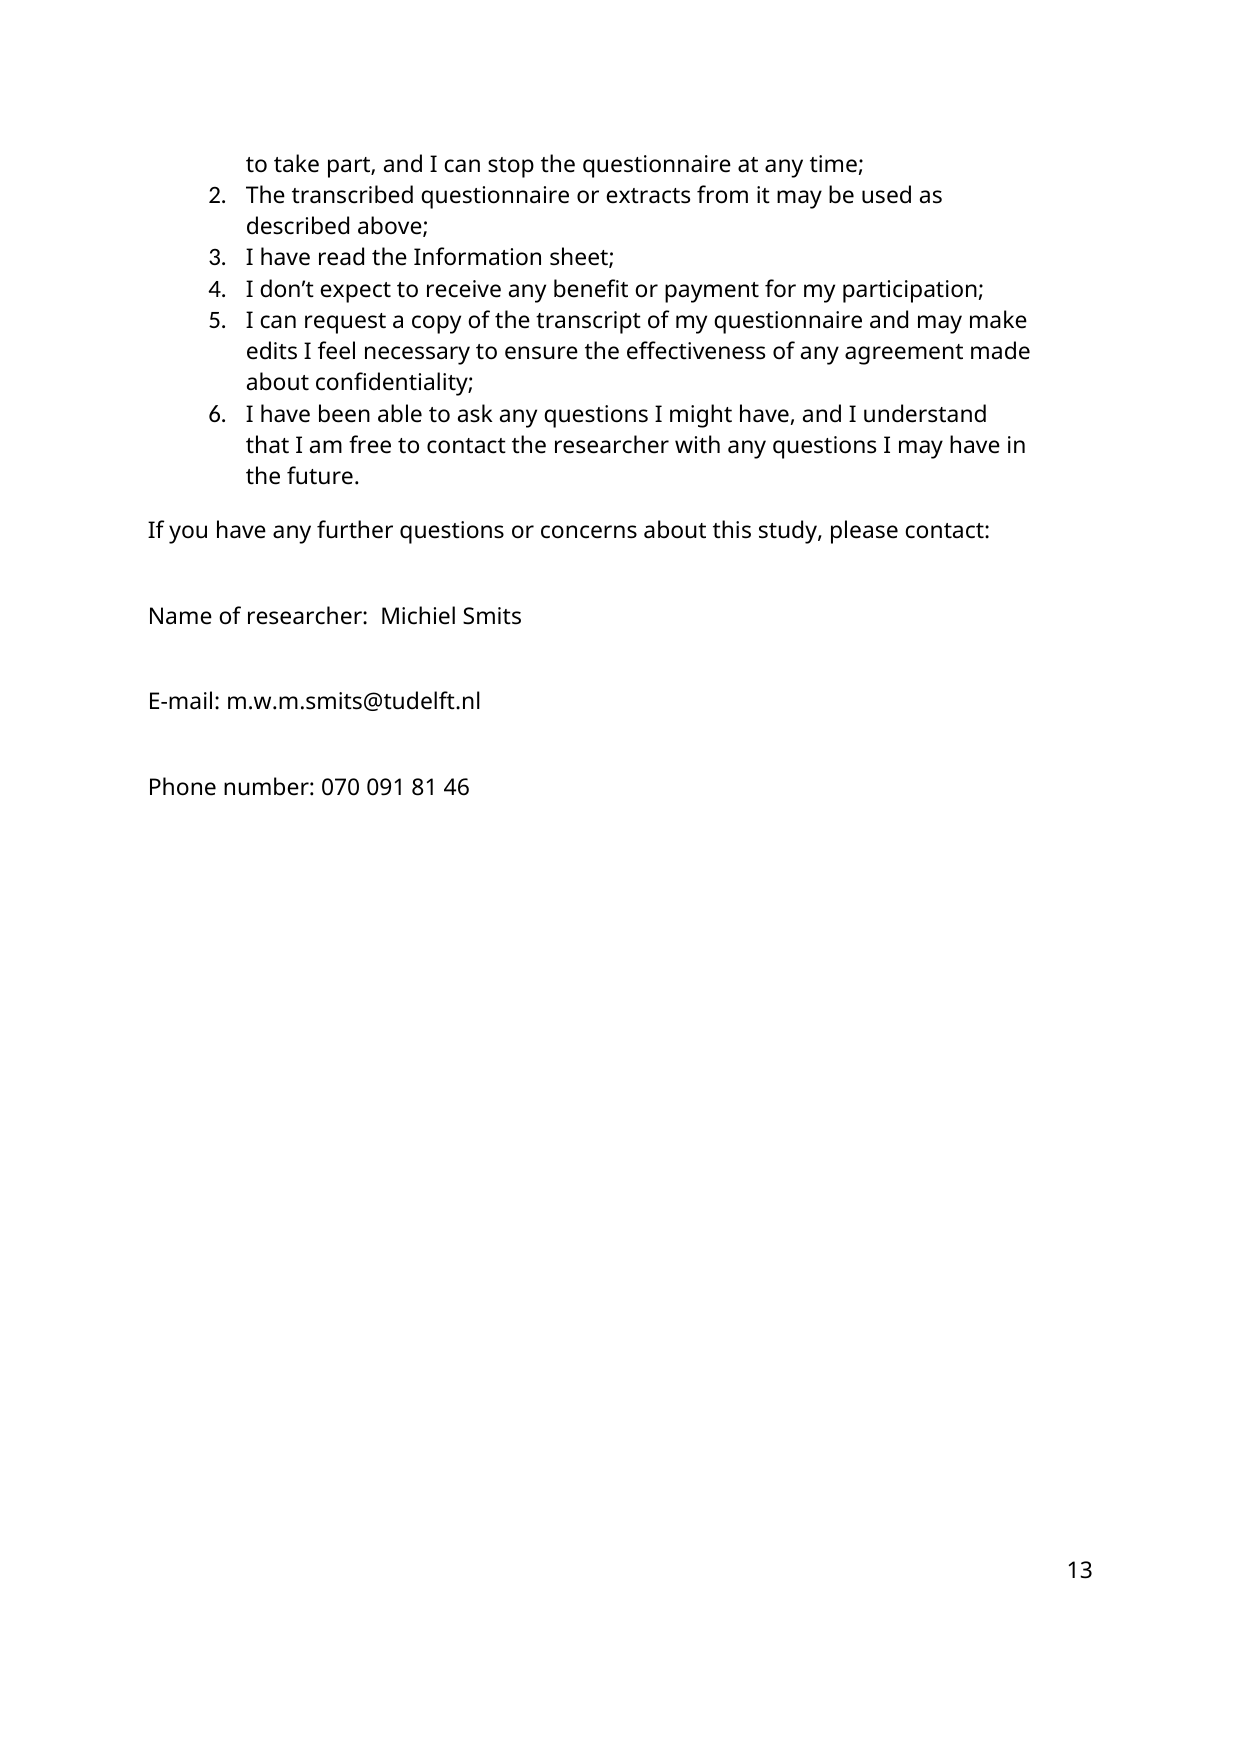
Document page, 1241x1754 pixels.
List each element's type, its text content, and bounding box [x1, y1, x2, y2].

text If you have any further questions or concerns about this study, please contact: [148, 514, 1093, 546]
text E-mail: m.w.m.smits@tudelft.nl [148, 685, 1093, 716]
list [208, 148, 1041, 179]
list I have been able to ask any questions I might have, and I understand that I am free to contact the researcher with any questions I may have in the future. [208, 398, 1035, 491]
text Name of researcher: Michiel Smits [148, 600, 1093, 631]
text Phone number: 070 091 81 46 [148, 771, 1093, 802]
list I have read the Information sheet; [208, 241, 1093, 273]
list I can request a copy of the transcript of my questionnaire and may make edits I feel necessary to ensure the effectiveness of any agreement made about confidentiality; [208, 304, 1039, 398]
list The transcribed questionnaire or extracts from it may be used as described above; [208, 179, 996, 241]
list I don’t expect to receive any benefit or payment for my participation; [208, 273, 1093, 304]
